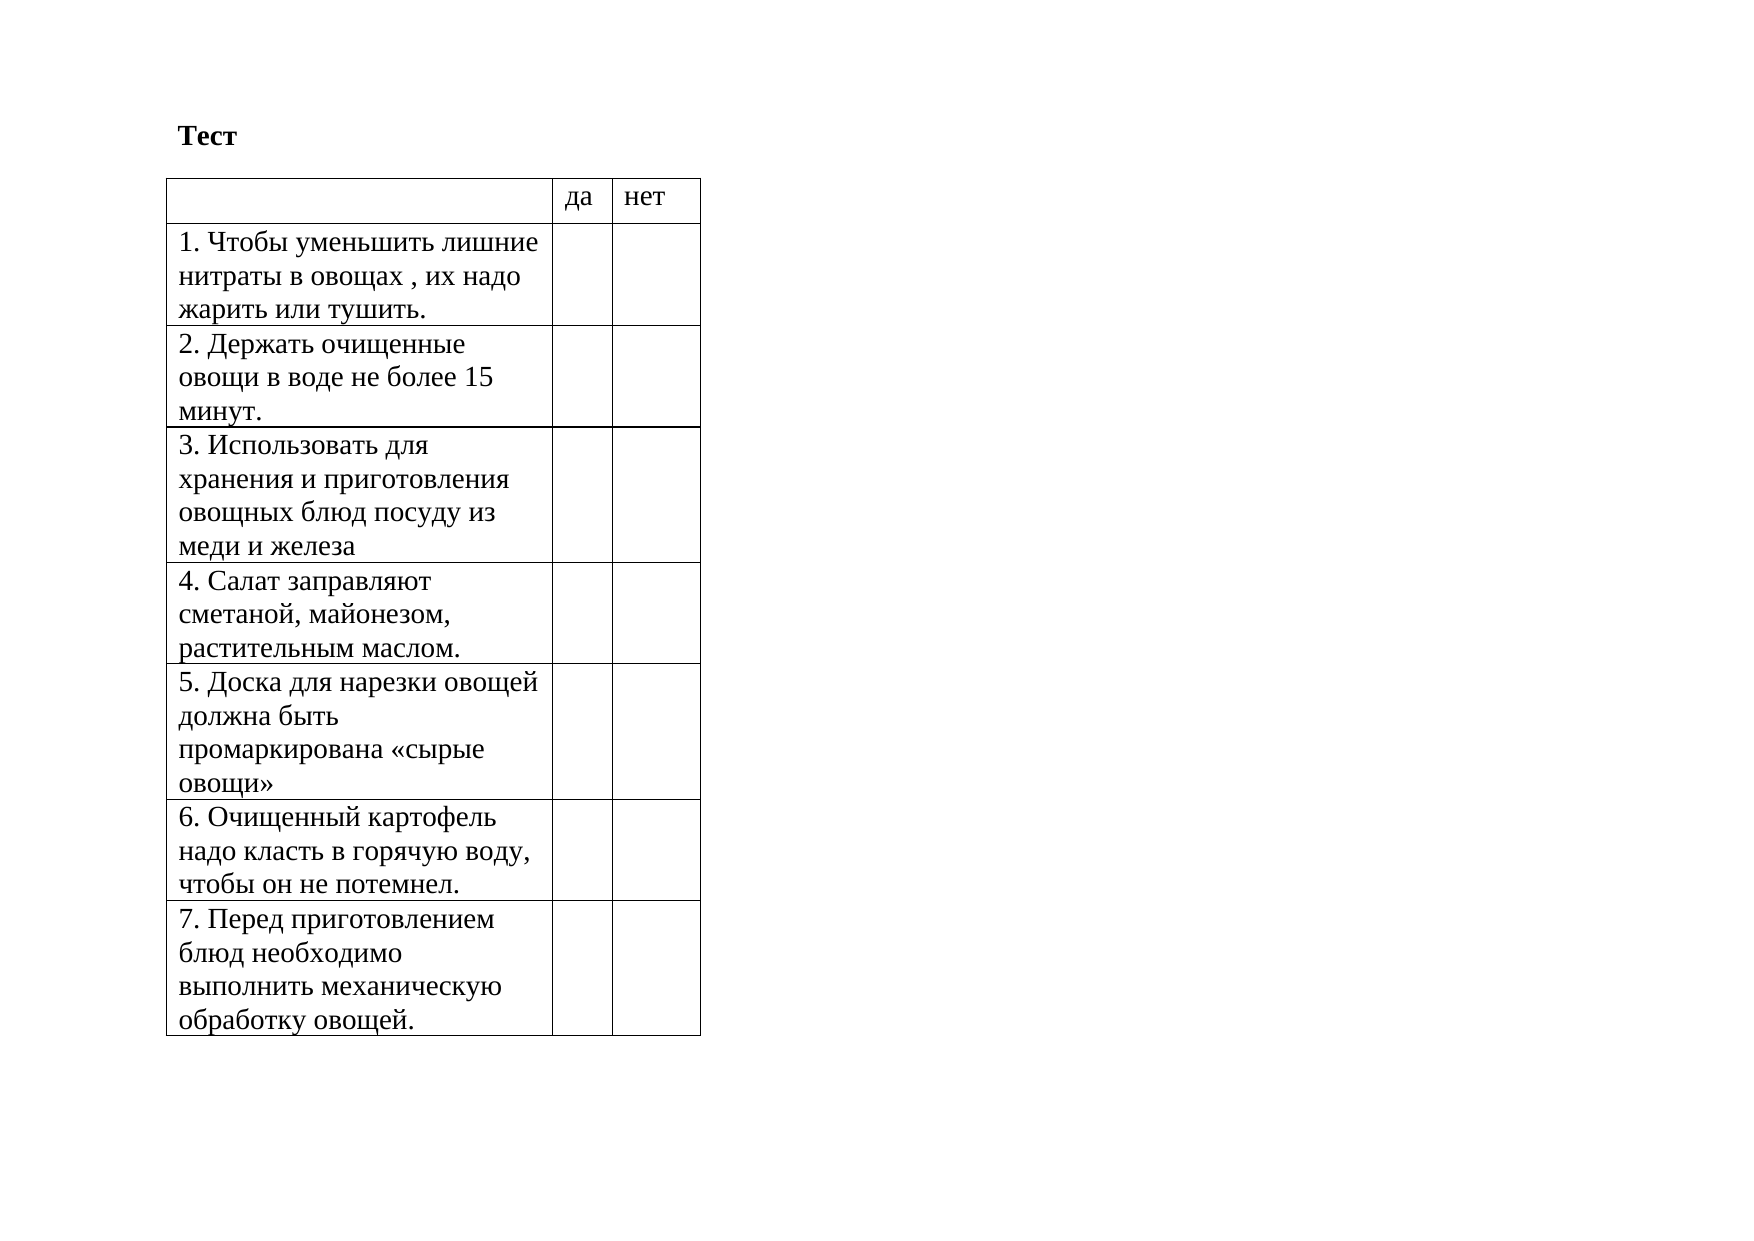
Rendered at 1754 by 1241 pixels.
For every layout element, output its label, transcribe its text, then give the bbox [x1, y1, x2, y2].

table_cell [613, 664, 700, 798]
table_cell [613, 428, 700, 562]
table_cell [613, 901, 700, 1035]
table_cell 3. Использовать для хранения и приготовления овощных блюд посуду из меди и железа [167, 428, 552, 562]
table_cell [553, 224, 612, 325]
table_cell 1. Чтобы уменьшить лишние нитраты в овощах , их надо жарить или тушить. [167, 224, 552, 325]
table_cell [613, 224, 700, 325]
table_cell [613, 563, 700, 663]
table_cell 5. Доска для нарезки овощей должна быть промаркирована «сырые овощи» [167, 664, 552, 798]
table_cell [553, 901, 612, 1035]
table_header да [553, 179, 612, 223]
table_cell [553, 326, 612, 426]
table_cell [553, 664, 612, 798]
table_cell 4. Салат заправляют сметаной, майонезом, растительным маслом. [167, 563, 552, 663]
table_cell [553, 563, 612, 663]
table_cell [553, 800, 612, 900]
table_cell [613, 326, 700, 426]
text Тест [177, 118, 1665, 152]
table_cell 2. Держать очищенные овощи в воде не более 15 минут. [167, 326, 552, 426]
table_cell 7. Перед приготовлением блюд необходимо выполнить механическую обработку овощей. [167, 901, 552, 1035]
table_cell [553, 428, 612, 562]
table_header [167, 179, 552, 223]
table_header нет [613, 179, 700, 223]
table_cell 6. Очищенный картофель надо класть в горячую воду, чтобы он не потемнел. [167, 800, 552, 900]
table_cell [613, 800, 700, 900]
